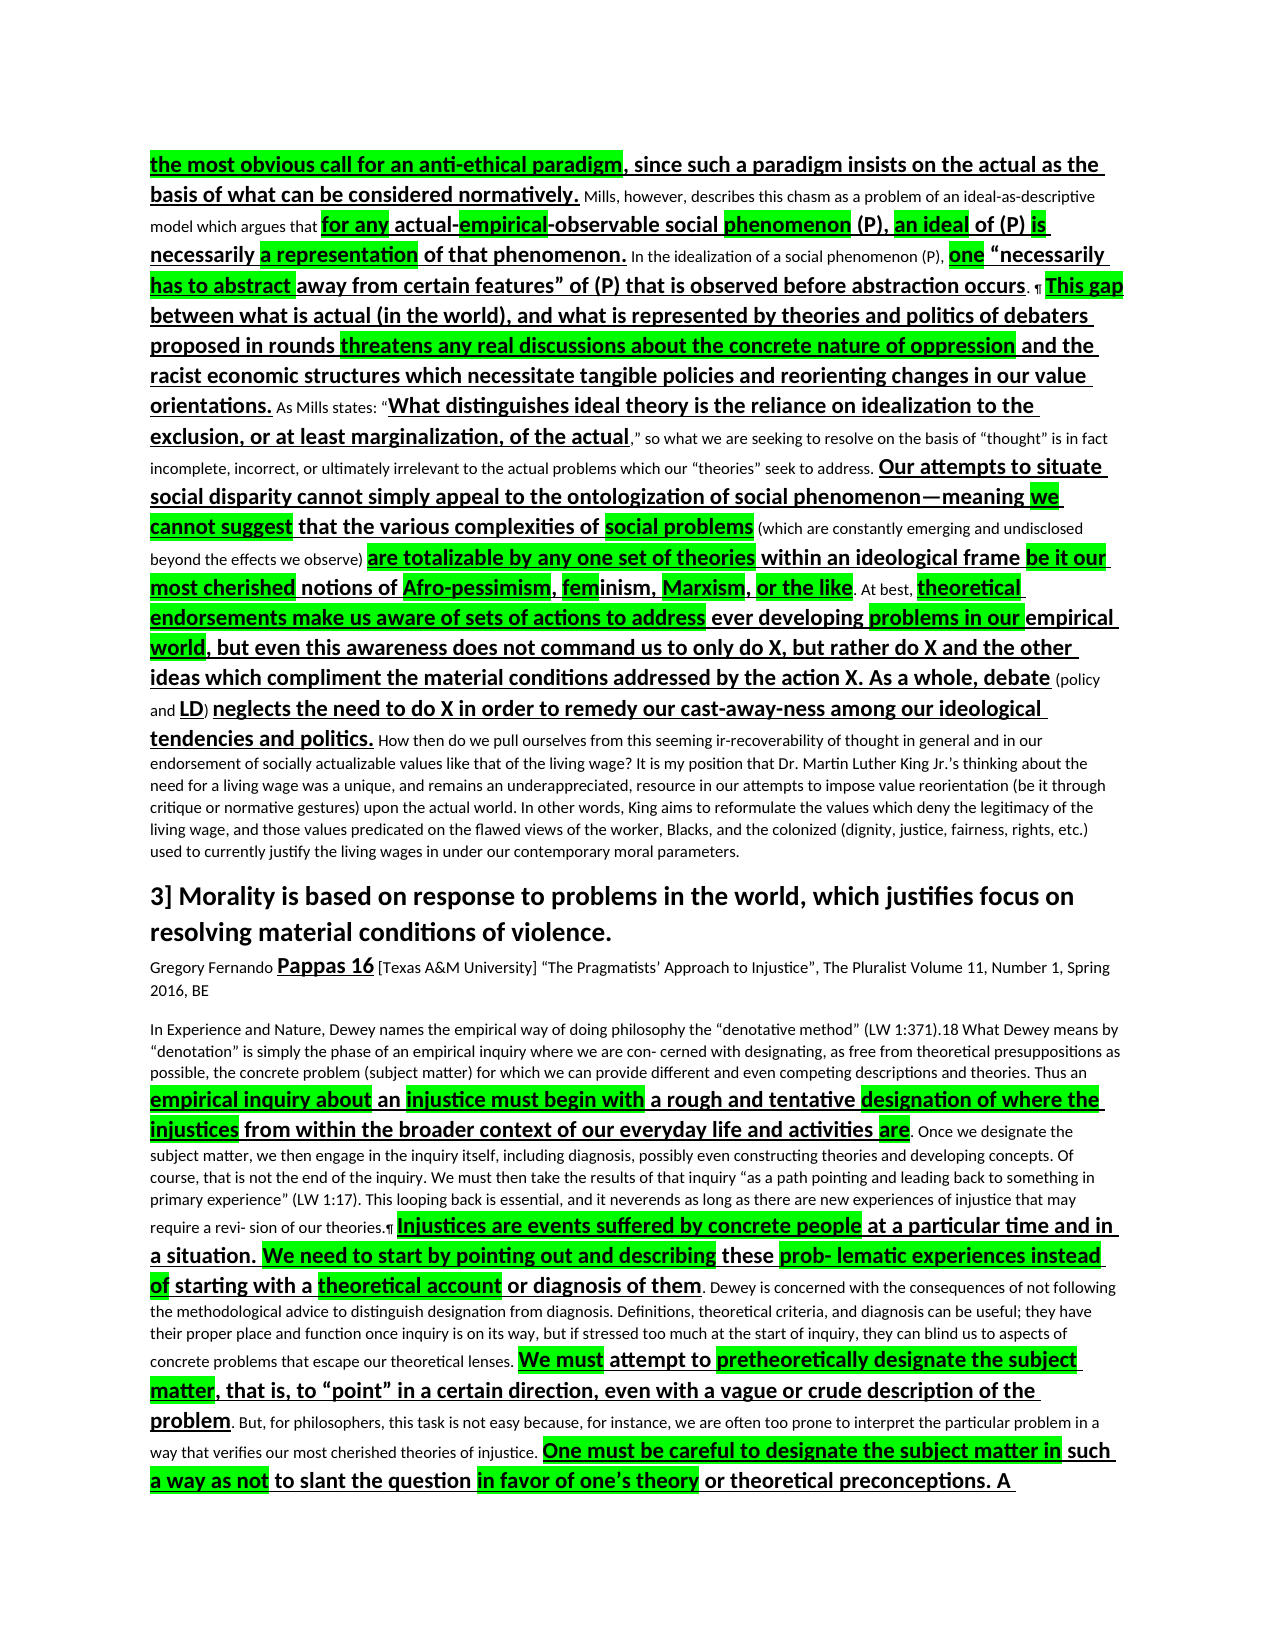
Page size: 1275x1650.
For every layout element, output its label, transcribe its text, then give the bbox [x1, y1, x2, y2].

text Gregory Fernando Pappas 16 [Texas A&M University] “The Pragmatists’ Approach to Injustice”, The Pluralist Volume 11, Number 1, Spring 2016, BE [150, 951, 1125, 1001]
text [150, 150, 1125, 861]
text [150, 1019, 1125, 1494]
subtitle 3] Morality is based on response to problems in the world, which justifies focus on resolving material conditions of violence. [150, 879, 1125, 948]
